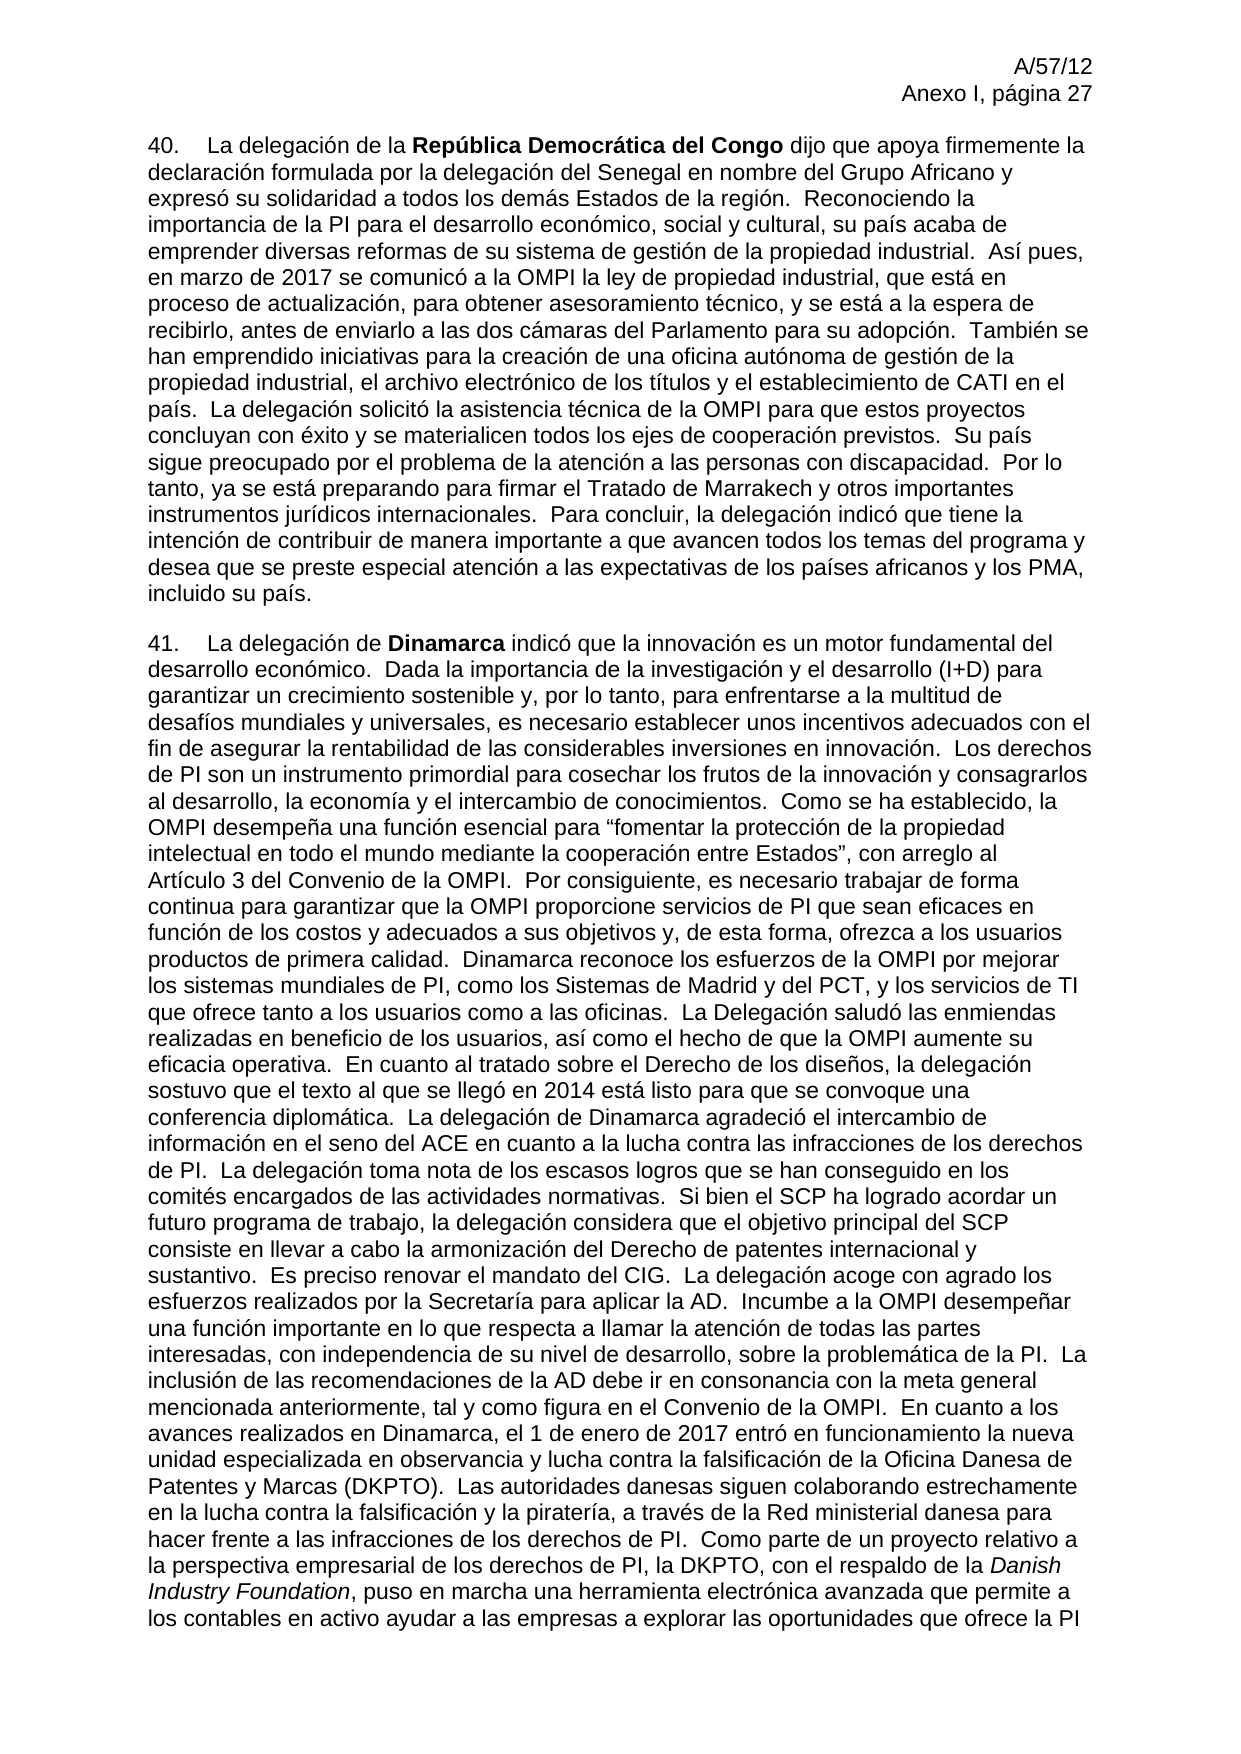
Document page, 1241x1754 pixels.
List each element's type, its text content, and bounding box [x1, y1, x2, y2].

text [148, 629, 1092, 1631]
text La delegación de la República Democrática del Congo dijo que apoya firmemente la declaración formulada por la delegación del Senegal en nombre del Grupo Africano y expresó su solidaridad a todos los demás Estados de la región. Reconociendo la importancia de la PI para el desarrollo económico, social y cultural, su país acaba de emprender diversas reformas de su sistema de gestión de la propiedad industrial. Así pues, en marzo de 2017 se comunicó a la OMPI la ley de propiedad industrial, que está en proceso de actualización, para obtener asesoramiento técnico, y se está a la espera de recibirlo, antes de enviarlo a las dos cámaras del Parlamento para su adopción. También se han emprendido iniciativas para la creación de una oficina autónoma de gestión de la propiedad industrial, el archivo electrónico de los títulos y el establecimiento de CATI en el país. La delegación solicitó la asistencia técnica de la OMPI para que estos proyectos concluyan con éxito y se materialicen todos los ejes de cooperación previstos. Su país sigue preocupado por el problema de la atención a las personas con discapacidad. Por lo tanto, ya se está preparando para firmar el Tratado de Marrakech y otros importantes instrumentos jurídicos internacionales. Para concluir, la delegación indicó que tiene la intención de contribuir de manera importante a que avancen todos los temas del programa y desea que se preste especial atención a las expectativas de los países africanos y los PMA, incluido su país. [148, 132, 1092, 607]
